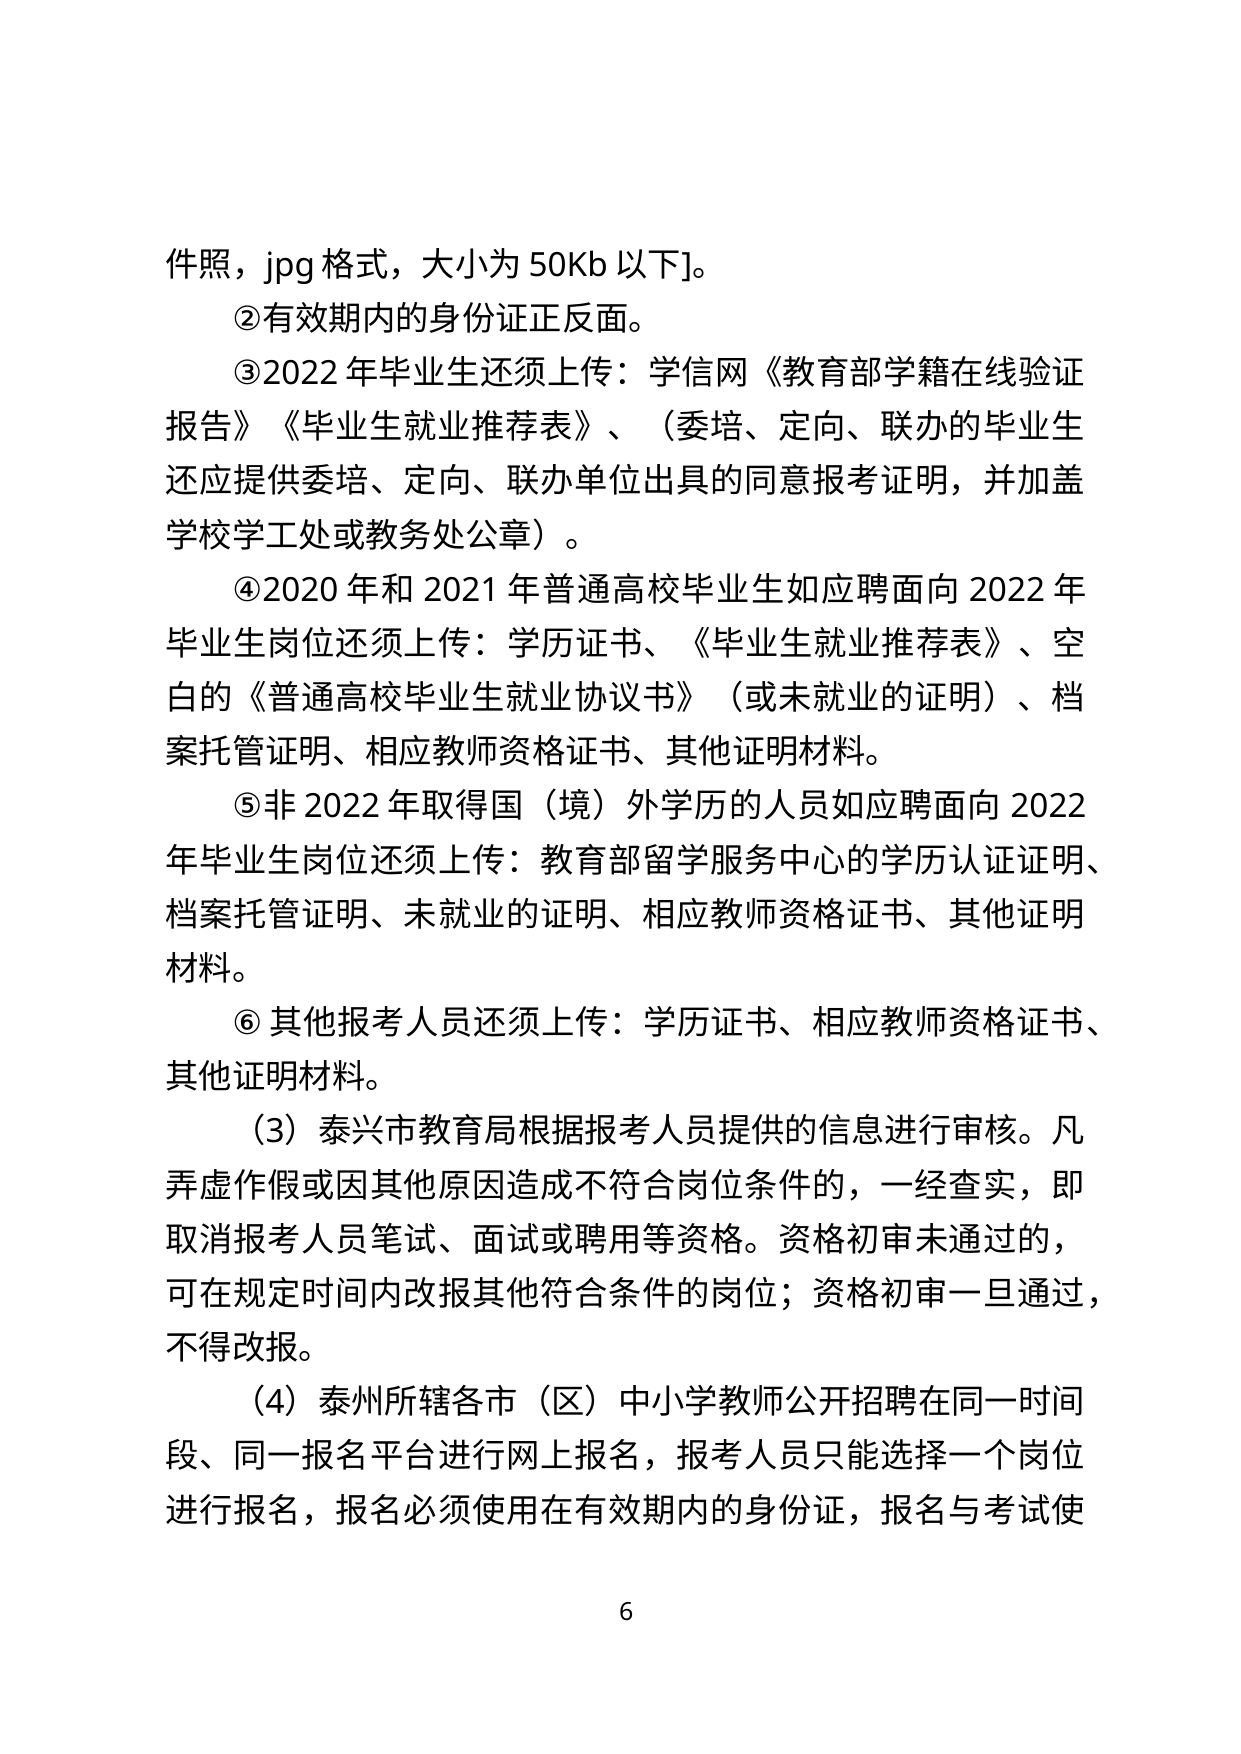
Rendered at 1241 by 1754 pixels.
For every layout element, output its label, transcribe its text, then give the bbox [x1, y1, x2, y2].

text ⑥其他报考人员还须上传：学历证书、相应教师资格证书、其他证明材料。 [165, 991, 1087, 1099]
text ⑤非2022年取得国（境）外学历的人员如应聘面向2022年毕业生岗位还须上传：教育部留学服务中心的学历认证证明、档案托管证明、未就业的证明、相应教师资格证书、其他证明材料。 [165, 774, 1087, 991]
text ③2022年毕业生还须上传：学信网《教育部学籍在线验证报告》《毕业生就业推荐表》、（委培、定向、联办的毕业生还应提供委培、定向、联办单位出具的同意报考证明，并加盖学校学工处或教务处公章）。 [165, 341, 1087, 558]
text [165, 1370, 1087, 1533]
text ④2020年和2021年普通高校毕业生如应聘面向2022年毕业生岗位还须上传：学历证书、《毕业生就业推荐表》、空白的《普通高校毕业生就业协议书》（或未就业的证明）、档案托管证明、相应教师资格证书、其他证明材料。 [165, 558, 1087, 774]
text ②有效期内的身份证正反面。 [165, 287, 1087, 341]
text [165, 233, 1087, 287]
text （3）泰兴市教育局根据报考人员提供的信息进行审核。凡弄虚作假或因其他原因造成不符合岗位条件的，一经查实，即取消报考人员笔试、面试或聘用等资格。资格初审未通过的，可在规定时间内改报其他符合条件的岗位；资格初审一旦通过，不得改报。 [165, 1099, 1087, 1370]
